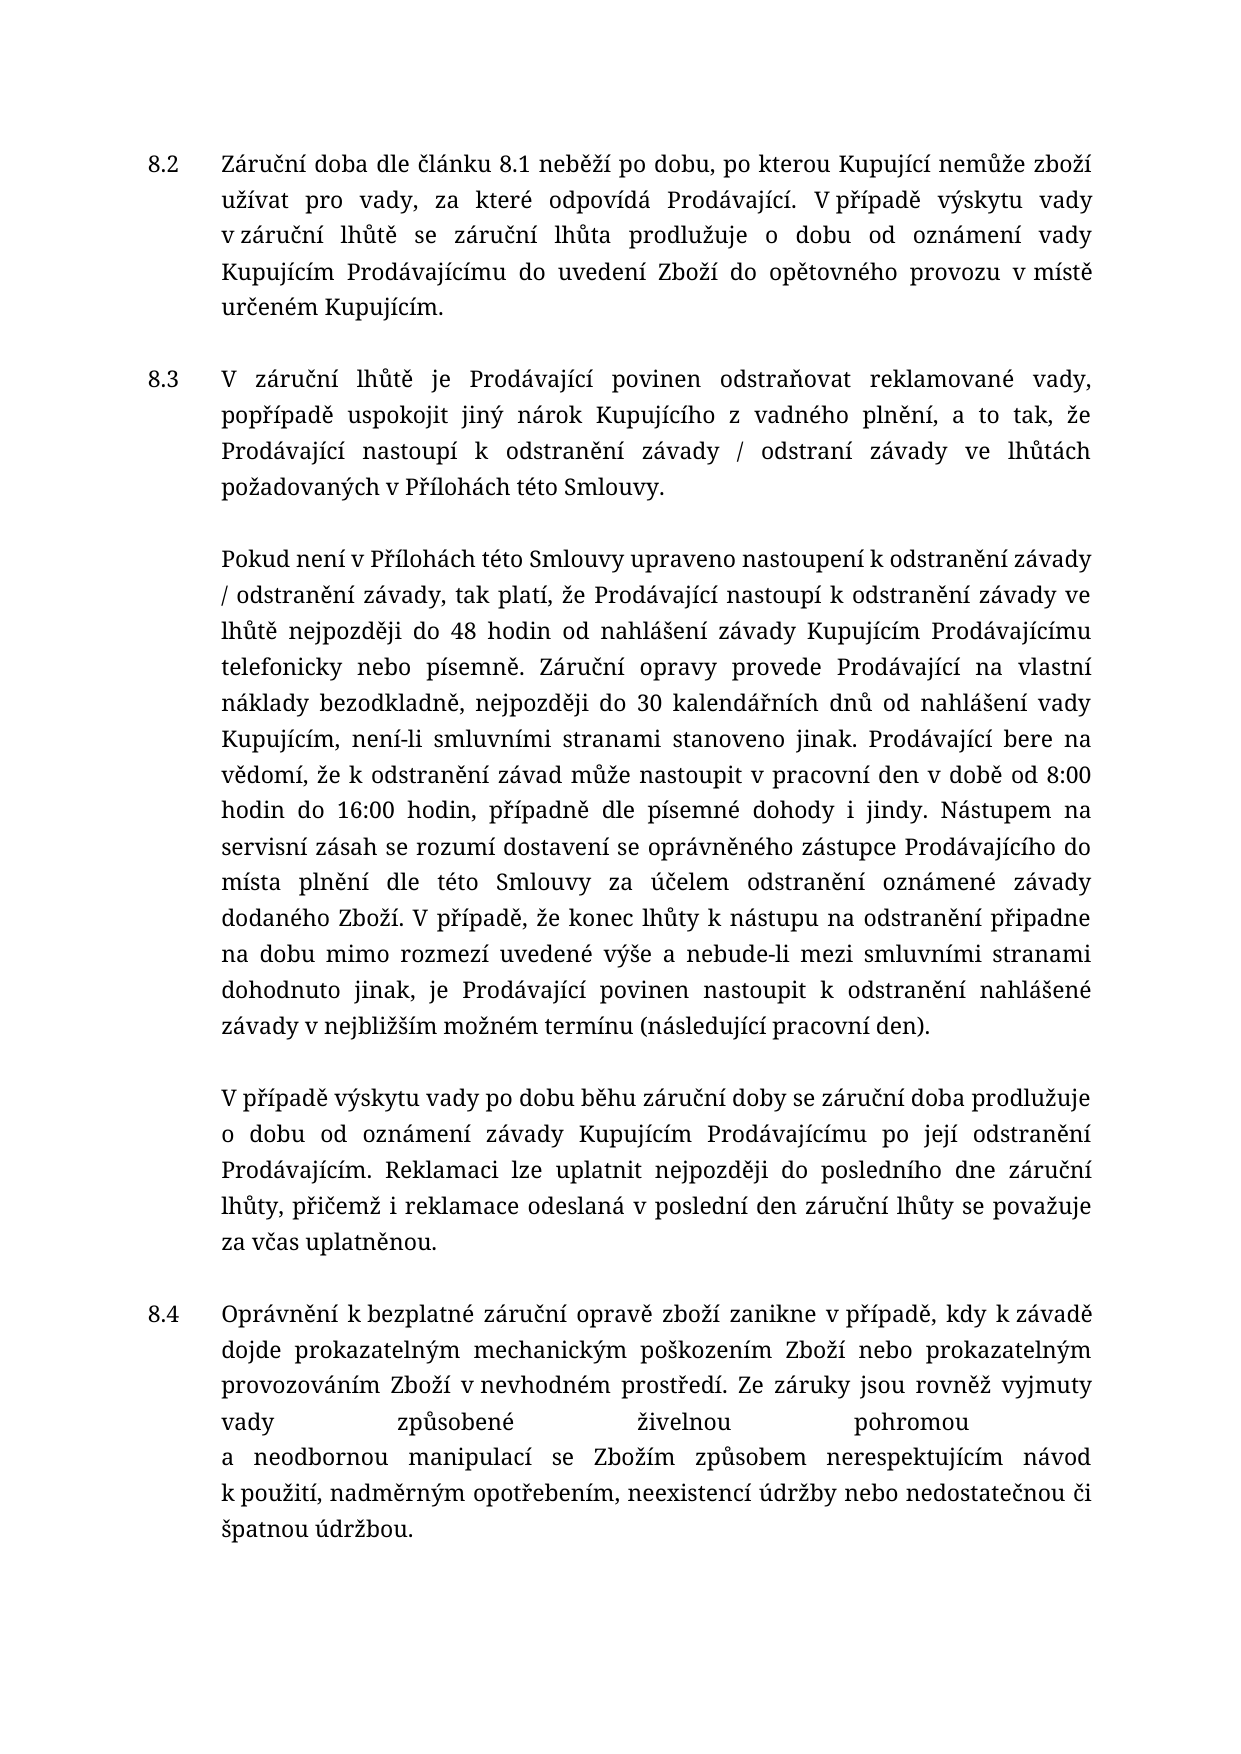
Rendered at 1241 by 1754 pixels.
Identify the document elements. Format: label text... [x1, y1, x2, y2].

text V případě výskytu vady po dobu běhu záruční doby se záruční doba prodlužuje o dobu od oznámení závady Kupujícím Prodávajícímu po její odstranění Prodávajícím. Reklamaci lze uplatnit nejpozději do posledního dne záruční lhůty, přičemž i reklamace odeslaná v poslední den záruční lhůty se považuje za včas uplatněnou. [221, 1082, 1093, 1257]
text Pokud není v Přílohách této Smlouvy upraveno nastoupení k odstranění závady / odstranění závady, tak platí, že Prodávající nastoupí k odstranění závady ve lhůtě nejpozději do 48 hodin od nahlášení závady Kupujícím Prodávajícímu telefonicky nebo písemně. Záruční opravy provede Prodávající na vlastní náklady bezodkladně, nejpozději do 30 kalendářních dnů od nahlášení vady Kupujícím, není-li smluvními stranami stanoveno jinak. Prodávající bere na vědomí, že k odstranění závad může nastoupit v pracovní den v době od 8:00 hodin do 16:00 hodin, případně dle písemné dohody i jindy. Nástupem na servisní zásah se rozumí dostavení se oprávněného zástupce Prodávajícího do místa plnění dle této Smlouvy za účelem odstranění oznámené závady dodaného Zboží. V případě, že konec lhůty k nástupu na odstranění připadne na dobu mimo rozmezí uvedené výše a nebude-li mezi smluvními stranami dohodnuto jinak, je Prodávající povinen nastoupit k odstranění nahlášené závady v nejbližším možném termínu (následující pracovní den). [221, 543, 1093, 1041]
text 8.3 V záruční lhůtě je Prodávající povinen odstraňovat reklamované vady, popřípadě uspokojit jiný nárok Kupujícího z vadného plnění, a to tak, že Prodávající nastoupí k odstranění závady / odstraní závady ve lhůtách požadovaných v Přílohách této Smlouvy. [148, 363, 1093, 502]
text 8.2 Záruční doba dle článku 8.1 neběží po dobu, po kterou Kupující nemůže zboží užívat pro vady, za které odpovídá Prodávající. V případě výskytu vady v záruční lhůtě se záruční lhůta prodlužuje o dobu od oznámení vady Kupujícím Prodávajícímu do uvedení Zboží do opětovného provozu v místě určeném Kupujícím. [148, 148, 1093, 323]
text 8.4 Oprávnění k bezplatné záruční opravě zboží zanikne v případě, kdy k závadě dojde prokazatelným mechanickým poškozením Zboží nebo prokazatelným provozováním Zboží v nevhodném prostředí. Ze záruky jsou rovněž vyjmuty vady způsobené živelnou pohromou a neodbornou manipulací se Zbožím způsobem nerespektujícím návod k použití, nadměrným opotřebením, neexistencí údržby nebo nedostatečnou či špatnou údržbou. [148, 1298, 1093, 1544]
